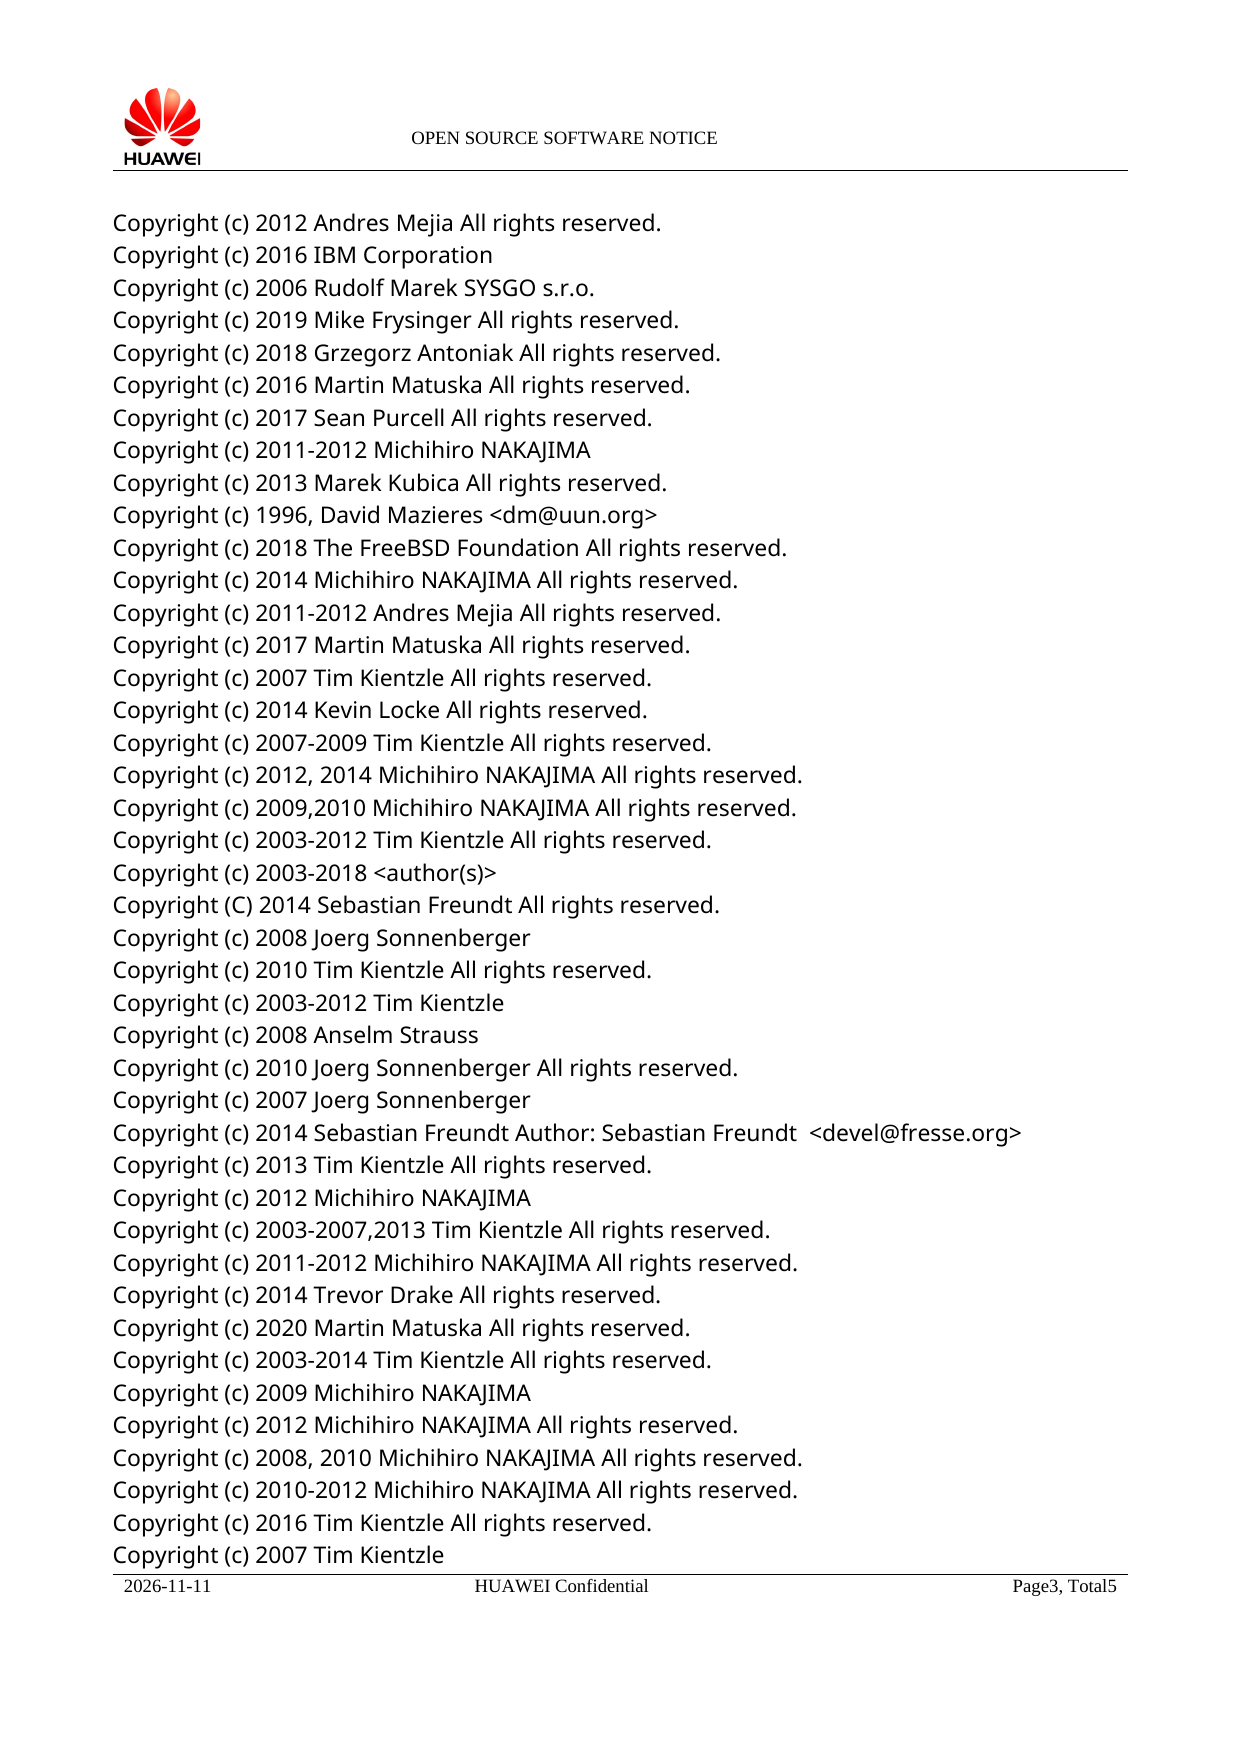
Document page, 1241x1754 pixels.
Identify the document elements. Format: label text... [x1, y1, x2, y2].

picture [124, 88, 201, 165]
